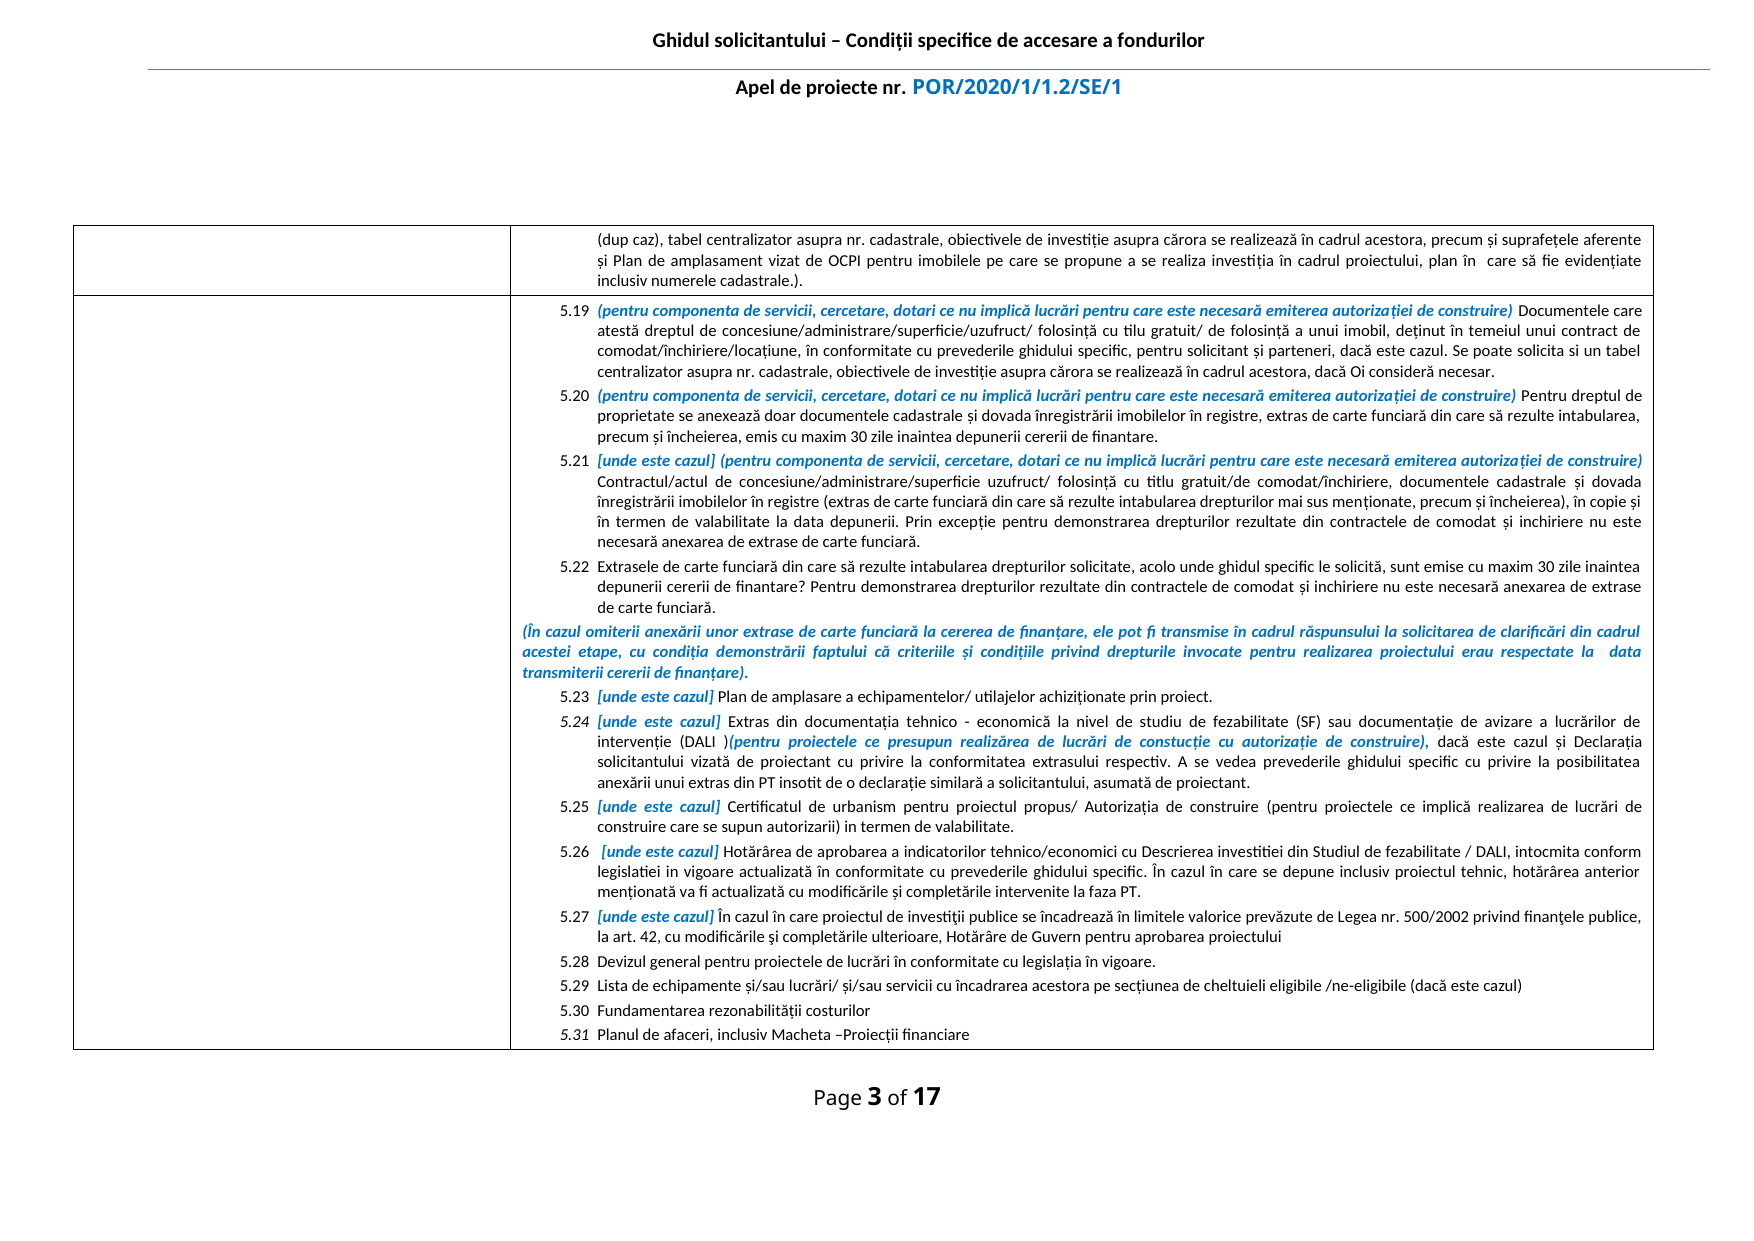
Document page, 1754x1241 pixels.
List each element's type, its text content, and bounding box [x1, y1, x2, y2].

table_cell [74, 296, 510, 1049]
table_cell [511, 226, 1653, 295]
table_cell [74, 226, 510, 295]
